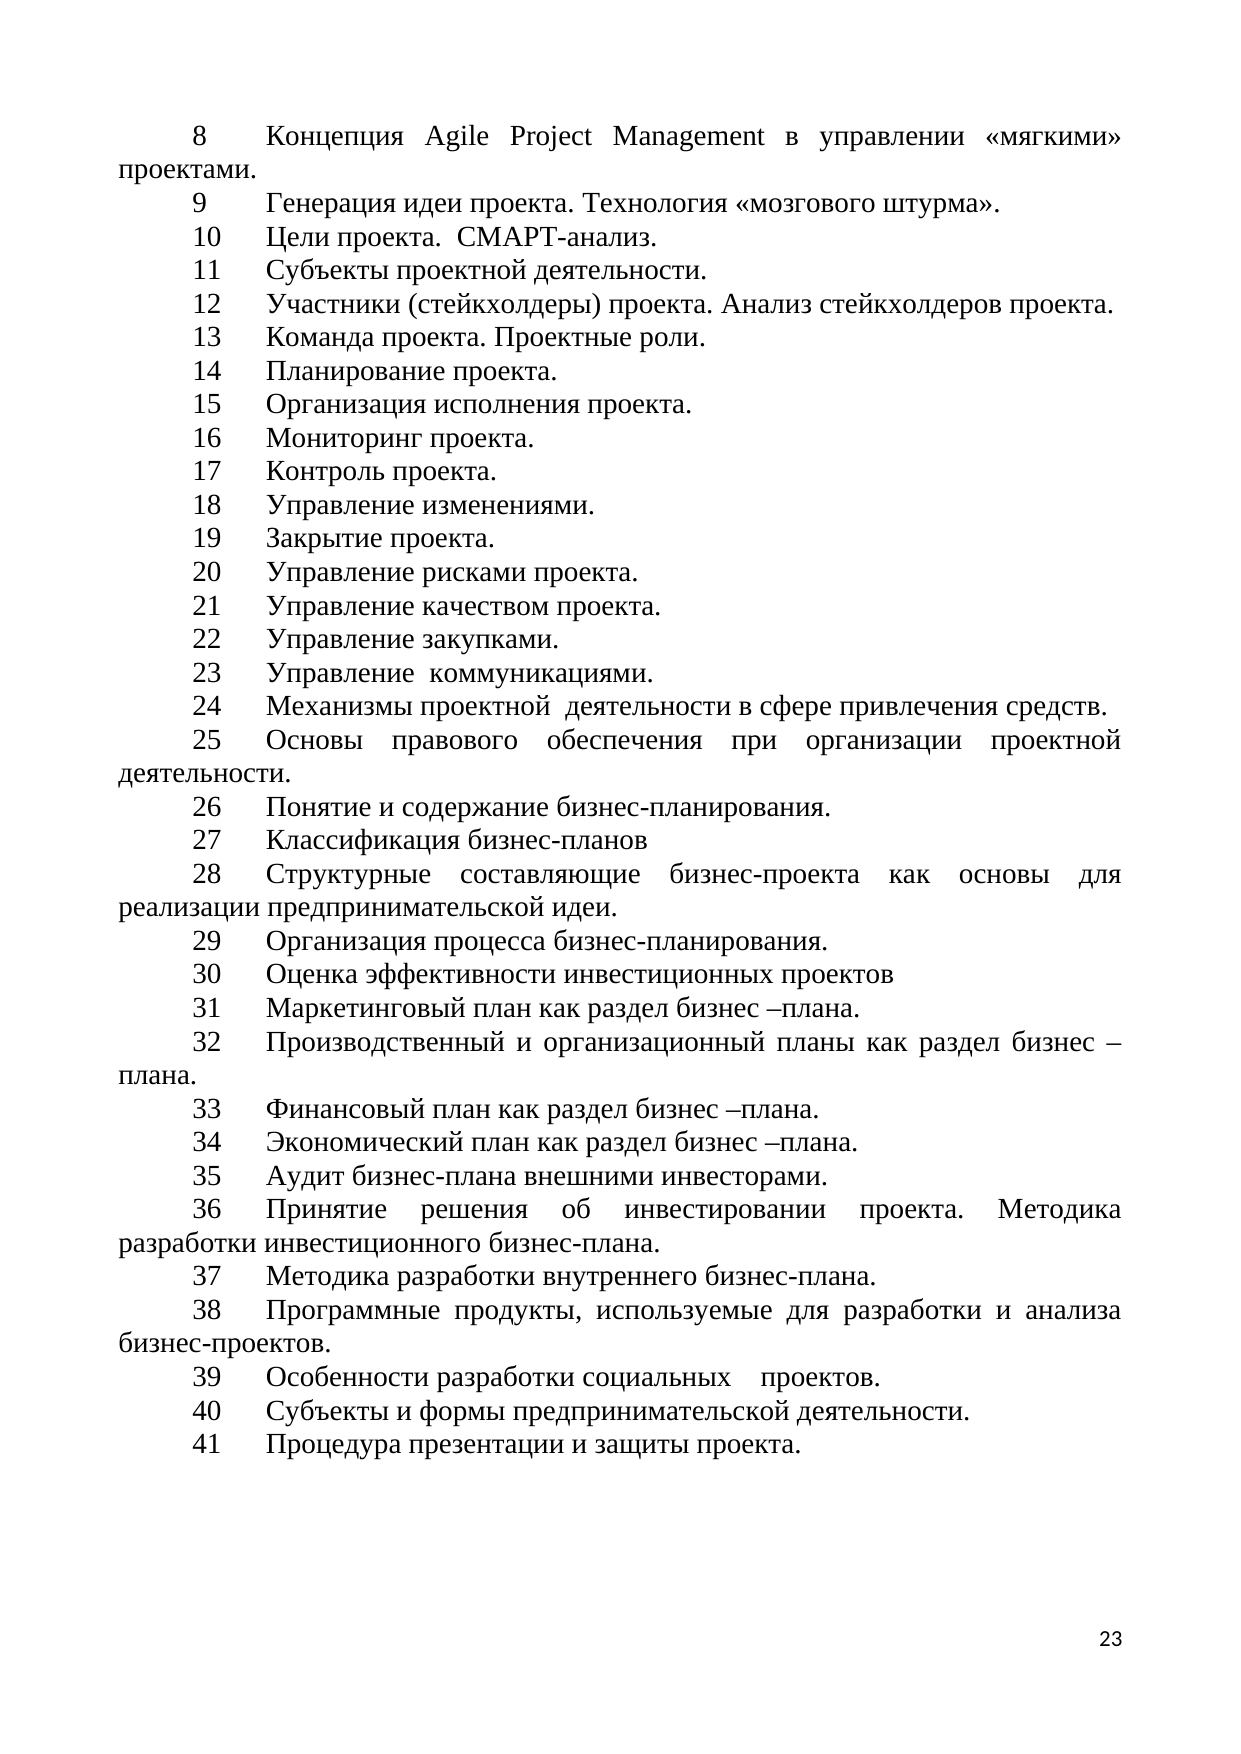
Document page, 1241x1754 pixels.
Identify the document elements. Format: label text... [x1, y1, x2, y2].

list Особенности разработки социальных проектов. [118, 1359, 1122, 1393]
list Структурные составляющие бизнес-проекта как основы для реализации предпринимательской идеи. [118, 856, 1122, 923]
list Оценка эффективности инвестиционных проектов [118, 957, 1122, 990]
list Концепция Agile Project Management в управлении «мягкими» проектами. [118, 118, 1122, 185]
list Методика разработки внутреннего бизнес-плана. [118, 1258, 1122, 1292]
list Процедура презентации и защиты проекта. [118, 1426, 1122, 1460]
list Управление качеством проекта. [118, 588, 1122, 621]
list Управление закупками. [118, 621, 1122, 655]
list Организация процесса бизнес-планирования. [118, 923, 1122, 957]
list Планирование проекта. [118, 353, 1122, 386]
list Понятие и содержание бизнес-планирования. [118, 789, 1122, 822]
list Механизмы проектной деятельности в сфере привлечения средств. [118, 688, 1122, 722]
list Основы правового обеспечения при организации проектной деятельности. [118, 722, 1122, 789]
list Субъекты проектной деятельности. [118, 252, 1122, 286]
list Аудит бизнес-плана внешними инвесторами. [118, 1158, 1122, 1191]
list Экономический план как раздел бизнес –плана. [118, 1124, 1122, 1158]
list Классификация бизнес-планов [118, 822, 1122, 856]
list Программные продукты, используемые для разработки и анализа бизнес-проектов. [118, 1292, 1122, 1359]
list Управление коммуникациями. [118, 655, 1122, 688]
list Производственный и организационный планы как раздел бизнес –плана. [118, 1024, 1122, 1091]
list Участники (стейкхолдеры) проекта. Анализ стейкхолдеров проекта. [118, 286, 1122, 319]
list Мониторинг проекта. [118, 420, 1122, 453]
list Принятие решения об инвестировании проекта. Методика разработки инвестиционного бизнес-плана. [118, 1191, 1122, 1258]
list Цели проекта. СМАРТ-анализ. [118, 219, 1122, 252]
list Организация исполнения проекта. [118, 386, 1122, 420]
list Управление рисками проекта. [118, 554, 1122, 588]
list Закрытие проекта. [118, 521, 1122, 554]
list Маркетинговый план как раздел бизнес –плана. [118, 990, 1122, 1024]
list Команда проекта. Проектные роли. [118, 319, 1122, 353]
list Субъекты и формы предпринимательской деятельности. [118, 1393, 1122, 1426]
list Контроль проекта. [118, 453, 1122, 487]
list Управление изменениями. [118, 487, 1122, 521]
list Генерация идеи проекта. Технология «мозгового штурма». [118, 185, 1122, 219]
list Финансовый план как раздел бизнес –плана. [118, 1091, 1122, 1124]
